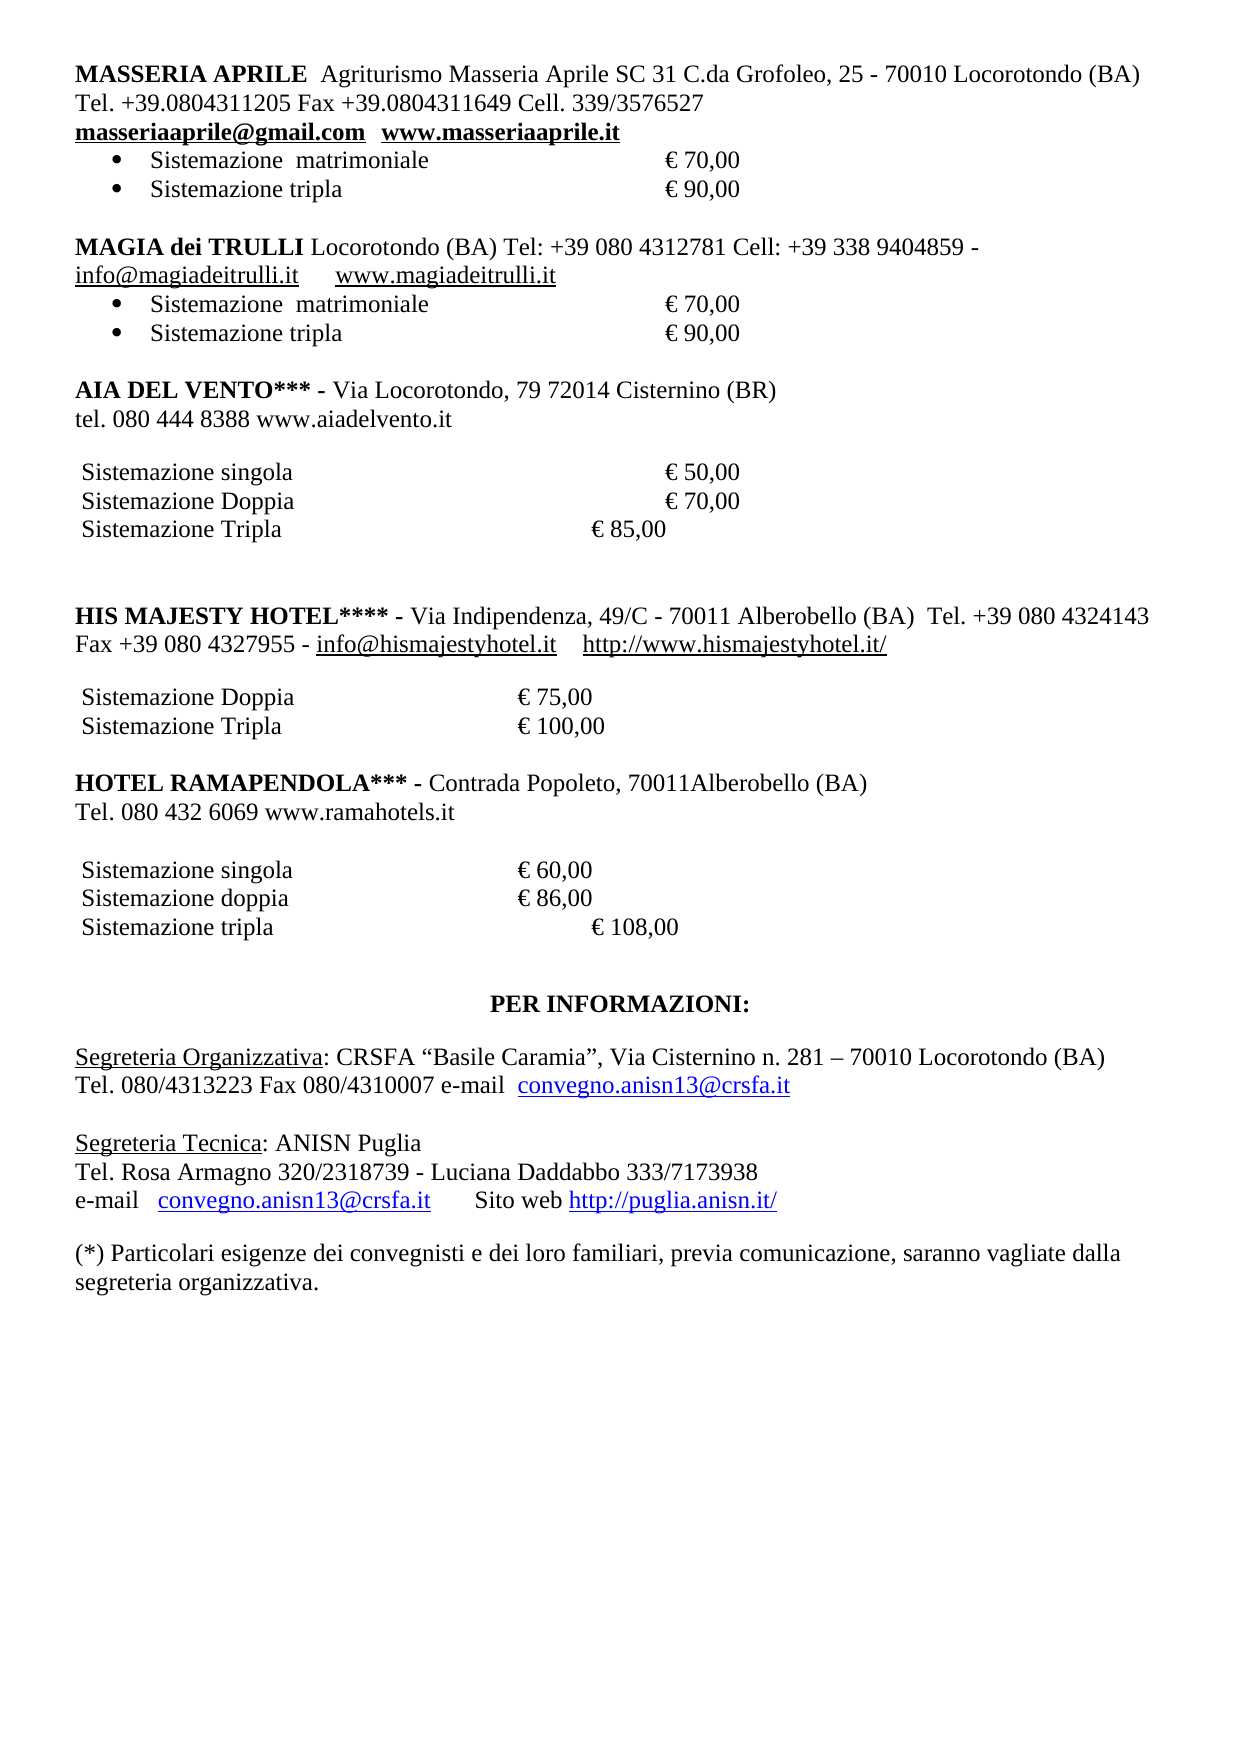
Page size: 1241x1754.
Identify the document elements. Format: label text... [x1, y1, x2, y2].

text Tel. Rosa Armagno 320/2318739 - Luciana Daddabbo 333/7173938 [75, 1157, 1165, 1186]
text ⁭ Sistemazione singola € 50,00 [75, 457, 1165, 486]
text HOTEL RAMAPENDOLA*** - Contrada Popoleto, 70011Alberobello (BA) [75, 768, 1165, 797]
text PER INFORMAZIONI: [75, 989, 1165, 1042]
text ⁭ Sistemazione Doppia € 70,00 [75, 486, 1165, 514]
text (*) Particolari esigenze dei convegnisti e dei loro familiari, previa comunicazione, saranno vagliate dalla segreteria organizzativa. [75, 1238, 1165, 1295]
text Tel. 080 432 6069 www.ramahotels.it [75, 797, 1165, 826]
text ⁭ Sistemazione doppia € 86,00 [75, 883, 1165, 912]
list Sistemazione matrimoniale € 70,00 [112, 289, 1165, 318]
text Segreteria Organizzativa: CRSFA “Basile Caramia”, Via Cisternino n. 281 – 70010 Locorotondo (BA) [75, 1042, 1165, 1071]
text Tel. 080/4313223 Fax 080/4310007 e-mail convegno.anisn13@crsfa.it [75, 1071, 1165, 1099]
text MASSERIA APRILE Agriturismo Masseria Aprile SC .da Grofoleo, 25 - 70010 Locorotondo (BA) Tel. +39.0804311205 Fax +39.0804311649 Cell. 339/3576527 masseriaaprile@gmail.com www.masseriaaprile.it [75, 59, 1165, 145]
text ⁭ Sistemazione Tripla € 85,00 [75, 514, 1165, 543]
text ⁭ Sistemazione Tripla € 100,00 [75, 711, 1165, 740]
list Sistemazione tripla € 90,00 [112, 174, 1165, 203]
list Sistemazione tripla € 90,00 [112, 318, 1165, 347]
text AIA DEL VENTO*** - Via Locorotondo, 79 72014 Cisternino (BR) [75, 375, 1165, 404]
text ⁭ Sistemazione singola € 60,00 [75, 855, 1165, 883]
text tel. 080 444 8388 www.aiadelvento.it [75, 404, 1165, 433]
list Sistemazione matrimoniale € 70,00 [112, 145, 1165, 174]
text Segreteria Tecnica: ANISN Puglia [75, 1128, 1165, 1157]
text e-mail convegno.anisn13@crsfa.it Sito web http://puglia.anisn.it/ [75, 1186, 1165, 1214]
text ⁭ Sistemazione Doppia € 75,00 [75, 682, 1165, 711]
text MAGIA dei TRULLI Locorotondo (BA) Tel: +39 080 4312781 Cell: +39 338 9404859 - info@magiadeitrulli.it www.magiadeitrulli.it [75, 232, 1165, 289]
text ⁭ Sistemazione tripla € 108,00 [75, 912, 1165, 941]
text HIS MAJESTY HOTEL**** - Via Indipendenza, 49/C - 70011 Alberobello (BA) Tel. +39 080 4324143 Fax +39 080 4327955 - info@hismajestyhotel.it http://www.hismajestyhotel.it/ [75, 601, 1165, 658]
